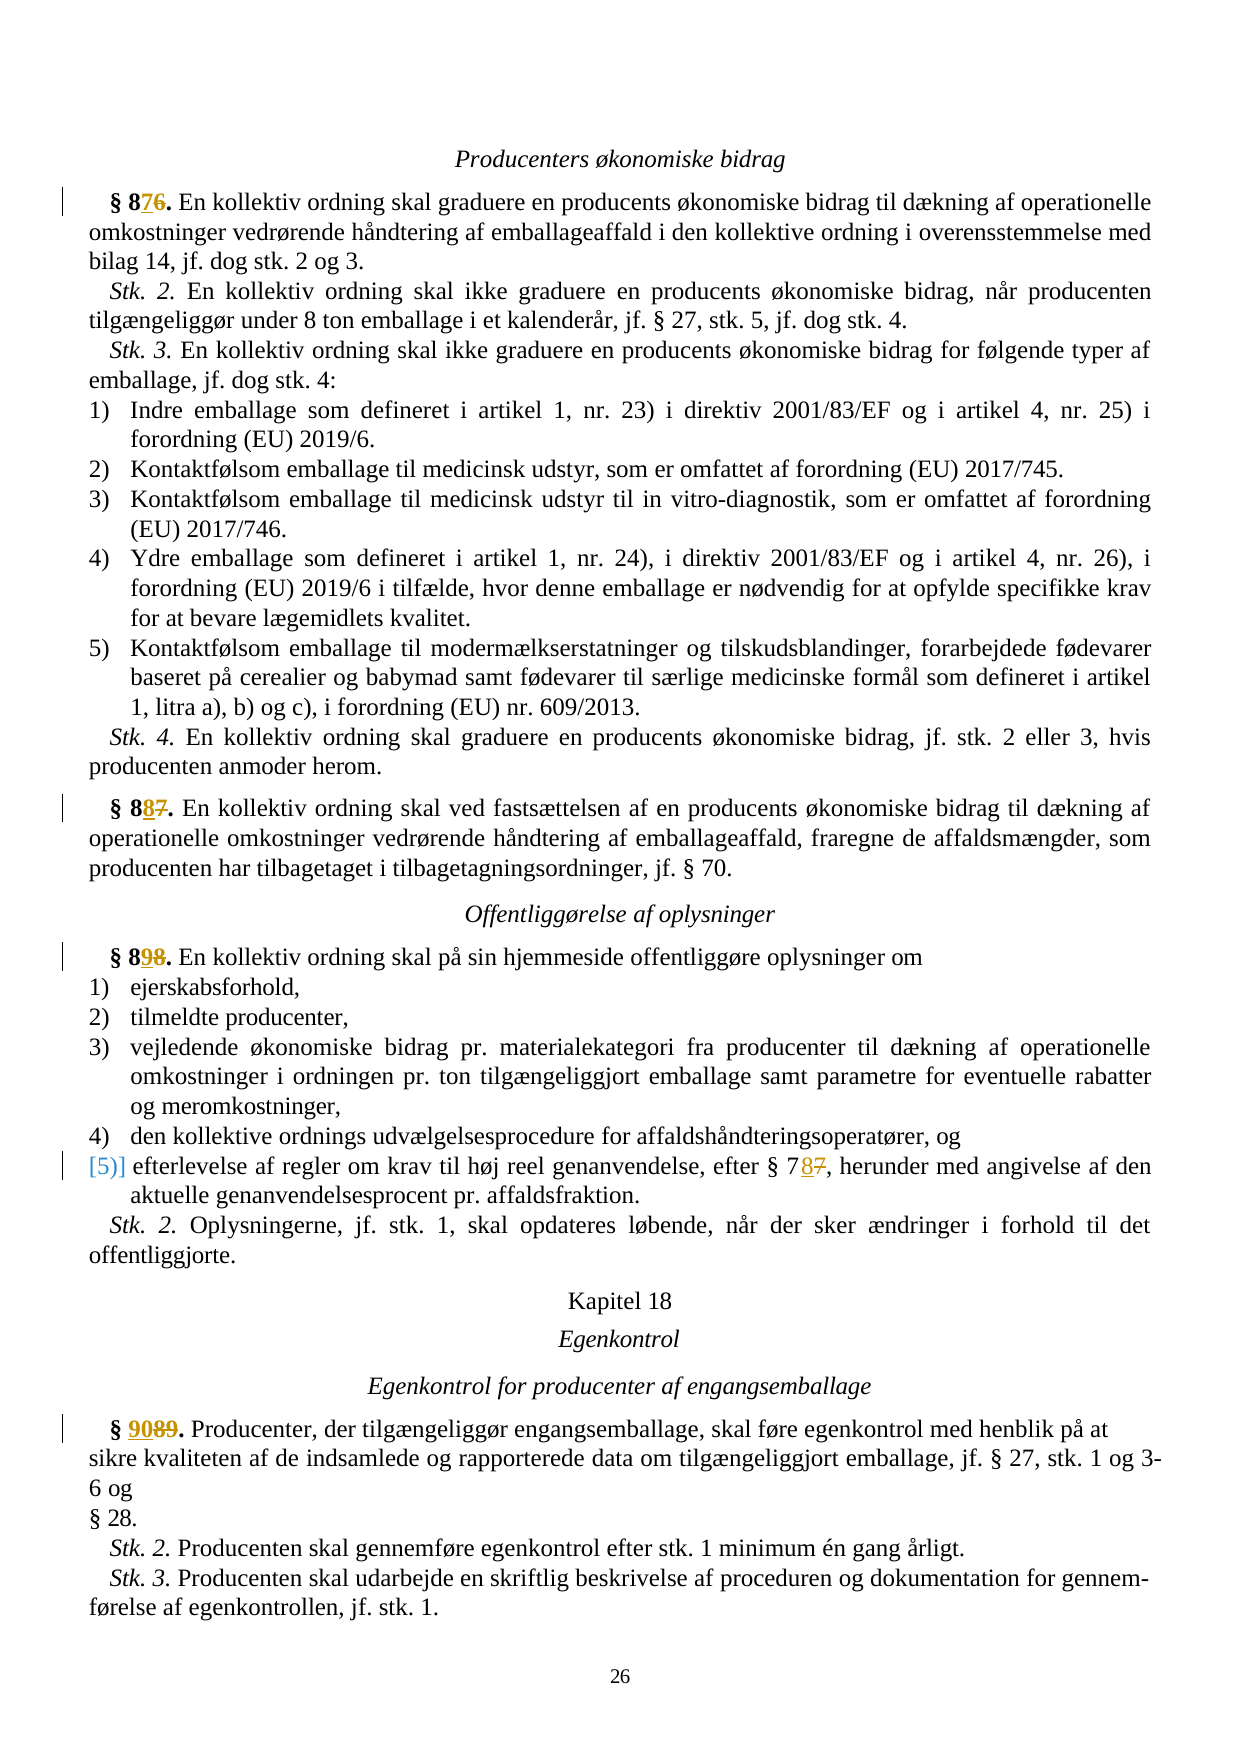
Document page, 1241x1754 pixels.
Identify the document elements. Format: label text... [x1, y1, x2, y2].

text Stk. 4. En kollektiv ordning skal graduere en producents økonomiske bidrag, jf. stk. 2 eller 3, hvis producenten anmoder herom. [88, 722, 1152, 780]
text Stk. 3. En kollektiv ordning skal ikke graduere en producents økonomiske bidrag for følgende typer af emballage, jf. dog stk. 4: [88, 335, 1152, 394]
text § 8. En kollektiv ordning skal ved fastsættelsen af en producents økonomiske bidrag til dækning af operationelle omkostninger vedrørende håndtering af emballageaffald, fraregne de affaldsmængder, som producenten har tilbagetaget i tilbagetagningsordninger, jf. § 70. [88, 793, 1152, 881]
list Kontaktfølsom emballage til medicinsk udstyr, som er omfattet af forordning (EU) 2017/745. [88, 454, 1163, 483]
list ejerskabsforhold, [88, 972, 1163, 1001]
text Stk. 3. Producenten skal udarbejde en skriftlig beskrivelse af proceduren og dokumentation for gennem- førelse af egenkontrollen, jf. stk. 1. [88, 1563, 1163, 1621]
text § 28. [88, 1503, 1163, 1531]
text § 8. En kollektiv ordning skal på sin hjemmeside offentliggøre oplysninger om [109, 942, 1163, 971]
list Kontaktfølsom emballage til modermælkserstatninger og tilskudsblandinger, forarbejdede fødevarer baseret på cerealier og babymad samt fødevarer til særlige medicinske formål som defineret i artikel 1, litra a), b) og c), i forordning (EU) nr. 609/2013. [88, 633, 1152, 721]
list den kollektive ordnings udvælgelsesprocedure for affaldshåndteringsoperatører, og [88, 1121, 1163, 1149]
text Stk. 2. En kollektiv ordning skal ikke graduere en producents økonomiske bidrag, når producenten tilgængeliggør under 8 ton emballage i et kalenderår, jf. § 27, stk. 5, jf. dog stk. 4. [88, 276, 1152, 334]
list Indre emballage som defineret i artikel 1, nr. 23) i direktiv 2001/83/EF og i artikel 4, nr. 25) i forordning (EU) 2019/6. [88, 395, 1152, 453]
list Ydre emballage som defineret i artikel 1, nr. 24), i direktiv 2001/83/EF og i artikel 4, nr. 26), i forordning (EU) 2019/6 i tilfælde, hvor denne emballage er nødvendig for at opfylde specifikke krav for at bevare lægemidlets kvalitet. [88, 543, 1152, 631]
text § 8. En kollektiv ordning skal graduere en producents økonomiske bidrag til dækning af operationelle omkostninger vedrørende håndtering af emballageaffald i den kollektive ordning i overensstemmelse med bilag 14, jf. dog stk. 2 og 3. [88, 187, 1152, 275]
text Producenters økonomiske bidrag [454, 144, 1163, 173]
text Offentliggørelse af oplysninger [464, 899, 1163, 928]
text Egenkontrol for producenter af engangsemballage [367, 1371, 1163, 1400]
list efterlevelse af regler om krav til høj reel genanvendelse, efter § 7, herunder med angivelse af den aktuelle genanvendelsesprocent pr. affaldsfraktion. [88, 1151, 1152, 1209]
list Kontaktfølsom emballage til medicinsk udstyr til in vitro-diagnostik, som er omfattet af forordning (EU) 2017/746. [88, 484, 1152, 542]
text Egenkontrol [77, 1324, 1163, 1353]
text § . Producenter, der tilgængeliggør engangsemballage, skal føre egenkontrol med henblik på at sikre kvaliteten af de indsamlede og rapporterede data om tilgængeliggjort emballage, jf. § 27, stk. 1 og 3-6 og [88, 1414, 1163, 1502]
list vejledende økonomiske bidrag pr. materialekategori fra producenter til dækning af operationelle omkostninger i ordningen pr. ton tilgængeliggjort emballage samt parametre for eventuelle rabatter og meromkostninger, [88, 1032, 1152, 1120]
text Stk. 2. Producenten skal gennemføre egenkontrol efter stk. 1 minimum én gang årligt. [109, 1533, 1163, 1561]
text Stk. 2. Oplysningerne, jf. stk. 1, skal opdateres løbende, når der sker ændringer i forhold til det offentliggjorte. [88, 1210, 1152, 1268]
list tilmeldte producenter, [88, 1002, 1163, 1031]
text Kapitel 18 [77, 1286, 1163, 1315]
